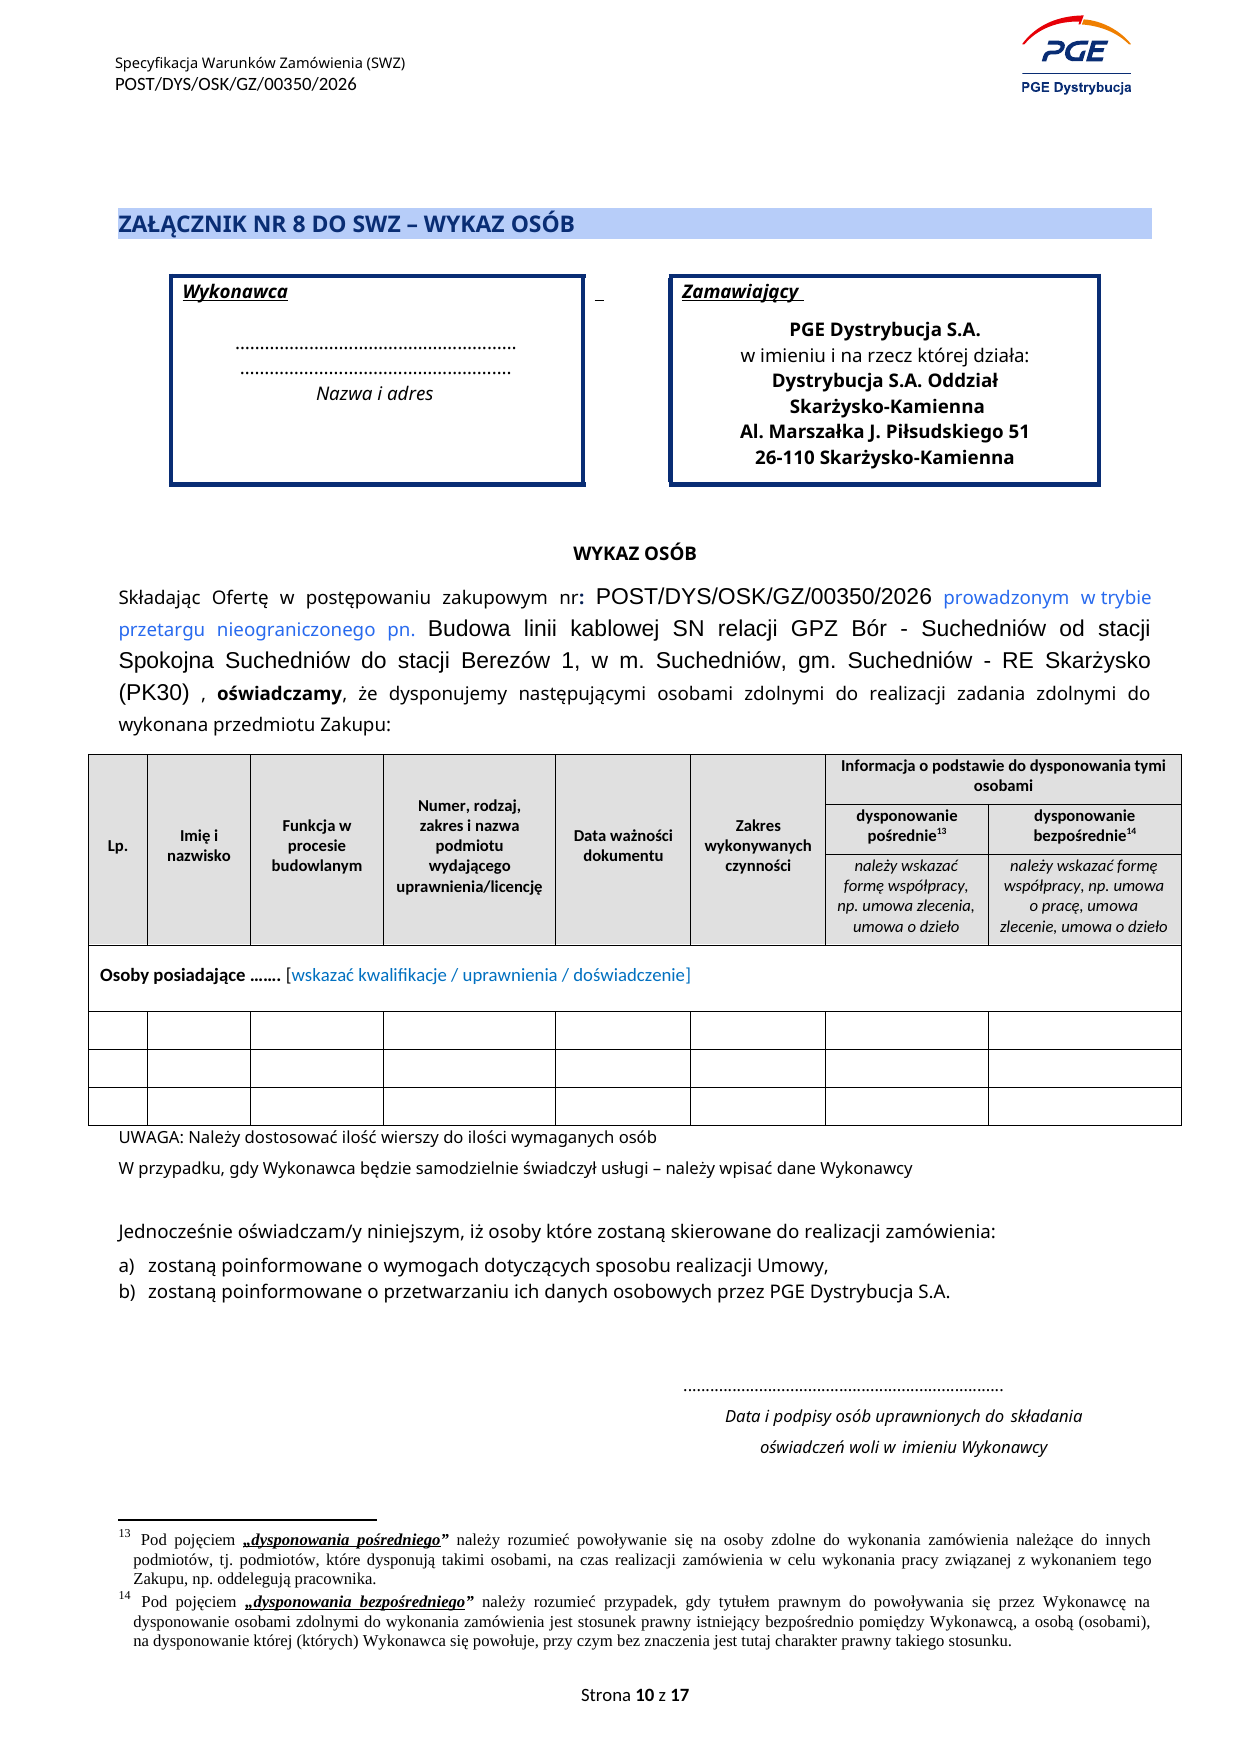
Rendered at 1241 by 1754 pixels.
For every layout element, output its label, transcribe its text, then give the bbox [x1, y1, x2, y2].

table_header Lp. [89, 755, 147, 944]
list zostaną poinformowane o przetwarzaniu ich danych osobowych przez PGE Dystrybucja S.A. [118, 1278, 1152, 1303]
table_cell [251, 1050, 383, 1087]
table_cell należy wskazać formę współpracy, np. umowa o pracę, umowa zlecenie, umowa o dzieło [989, 855, 1181, 944]
text Jednocześnie oświadczam/y niniejszym, iż osoby które zostaną skierowane do realizacji zamówienia: [118, 1219, 1152, 1244]
table_cell [384, 1050, 555, 1087]
text Składając Ofertę w postępowaniu zakupowym nr: prowadzonym w trybie przetargu nieograniczonego pn. , oświadczamy, że dysponujemy następującymi osobami zdolnymi do realizacji zadania zdolnymi do wykonana przedmiotu Zakupu: [118, 583, 1152, 736]
table_header Wykonawca ………………………………………………… ………………………………………………. Nazwa i adres [173, 278, 581, 482]
table_header Zamawiający PGE Dystrybucja S.A. w imieniu i na rzecz której działa: Dystrybucja S.A. Oddział Skarżysko-Kamienna Al. Marszałka J. Piłsudskiego 51 26-110 Skarżysko-Kamienna [673, 278, 1097, 482]
table_header Funkcja w procesie budowlanym [251, 755, 383, 944]
table_header Numer, rodzaj, zakres i nazwa podmiotu wydającego uprawnienia/licencję [384, 755, 555, 944]
table_header Zakres wykonywanych czynności [691, 755, 825, 944]
table_header Informacja o podstawie do dysponowania tymi osobami [826, 755, 1181, 804]
table_cell [989, 1088, 1181, 1124]
table_cell [691, 1088, 825, 1124]
table_cell dysponowanie bezpośrednie [989, 805, 1181, 854]
table_cell [251, 1012, 383, 1049]
table_cell [384, 1088, 555, 1124]
table_cell [826, 1050, 988, 1087]
table_cell [826, 1012, 988, 1049]
table_cell [148, 1050, 250, 1087]
table_cell [148, 1088, 250, 1124]
text UWAGA: Należy dostosować ilość wierszy do ilości wymaganych osób [118, 1126, 1152, 1148]
text Data i podpisy osób uprawnionych do składania [664, 1404, 1144, 1427]
subtitle ZAŁĄCZNIK NR 8 DO SWZ – WYKAZ OSÓB [118, 208, 1152, 239]
text ........................................................................ [103, 1371, 1240, 1396]
table_cell [89, 1012, 147, 1049]
table_cell [89, 1088, 147, 1124]
table_cell [989, 1012, 1181, 1049]
text oświadczeń woli w imieniu Wykonawcy [664, 1436, 1144, 1458]
text W przypadku, gdy Wykonawca będzie samodzielnie świadczył usługi – należy wpisać dane Wykonawcy [118, 1157, 1152, 1179]
table_cell [826, 1088, 988, 1124]
table_cell [556, 1050, 690, 1087]
table_cell [556, 1012, 690, 1049]
table_cell [384, 1012, 555, 1049]
list zostaną poinformowane o wymogach dotyczących sposobu realizacji Umowy, [118, 1252, 1152, 1278]
table_cell [89, 1050, 147, 1087]
table_cell [691, 1012, 825, 1049]
table_cell [556, 1088, 690, 1124]
table_header [585, 274, 669, 482]
table_cell [148, 1012, 250, 1049]
text WYKAZ OSÓB [118, 540, 1152, 566]
table_header Data ważności dokumentu [556, 755, 690, 944]
table_cell Osoby posiadające ……. [wskazać kwalifikacje / uprawnienia / doświadczenie] [89, 946, 1181, 1011]
table_cell [691, 1050, 825, 1087]
table_cell [989, 1050, 1181, 1087]
table_cell należy wskazać formę współpracy, np. umowa zlecenia, umowa o dzieło [826, 855, 988, 944]
table_header Imię i nazwisko [148, 755, 250, 944]
table_cell [251, 1088, 383, 1124]
table_cell dysponowanie pośrednie [826, 805, 988, 854]
